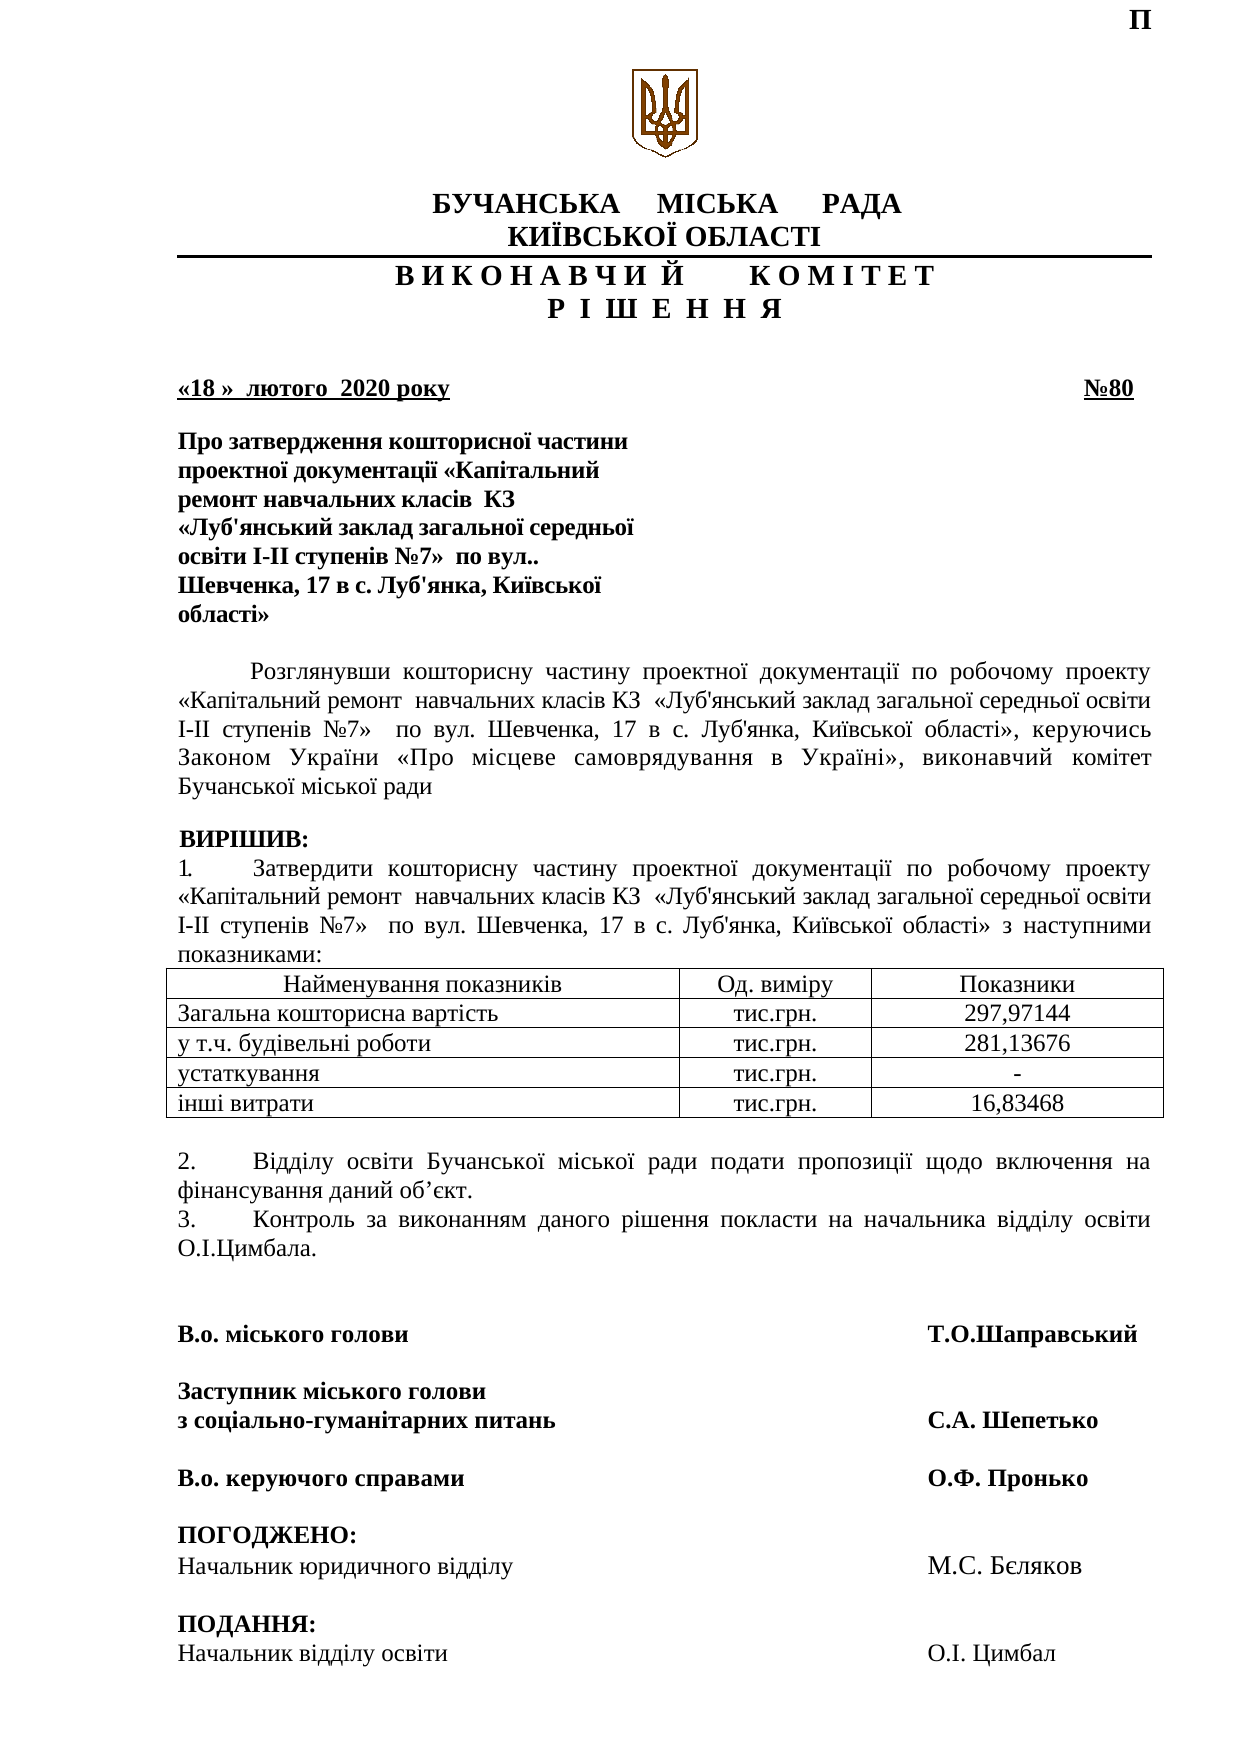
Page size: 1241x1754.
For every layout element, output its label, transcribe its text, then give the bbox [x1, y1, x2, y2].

table_cell тис.грн. [680, 1028, 871, 1057]
text Заступник міського голови [177, 1376, 1152, 1405]
table_cell у т.ч. будівельні роботи [167, 1028, 679, 1057]
table_header Найменування показників [167, 969, 679, 997]
text Начальник відділу освіти О.І. Цимбал [177, 1638, 1152, 1666]
subtitle Р І Ш Е Н Н Я [177, 292, 1152, 325]
table_cell 281,13676 [872, 1028, 1163, 1057]
table_cell тис.грн. [680, 999, 871, 1027]
subtitle В И К О Н А В Ч И Й К О М І Т Е Т [177, 258, 1152, 292]
text Начальник юридичного відділу М.С. Бєляков [177, 1549, 1152, 1580]
table_cell устаткування [167, 1058, 679, 1087]
list Контроль за виконанням даного рішення покласти на начальника відділу освіти О.І.Цимбала. [177, 1204, 1152, 1261]
text ПОГОДЖЕНО: [177, 1520, 1152, 1549]
table_header Показники [872, 969, 1163, 997]
table_cell тис.грн. [680, 1058, 871, 1087]
text В.о. міського голови Т.О.Шаправський [177, 1319, 1152, 1348]
text ВИРІШИВ: [179, 824, 1152, 853]
table_cell 297,97144 [872, 999, 1163, 1027]
text Розглянувши кошторисну частину проектної документації по робочому проекту «Капітальний ремонт навчальних класів КЗ «Луб'янський заклад загальної середньої освіти І-ІІ ступенів №7» по вул. Шевченка, 17 в с. Луб'янка, Київської області», керуючись Законом України «Про місцеве самоврядування в Україні», виконавчий комітет Бучанської міської ради [178, 656, 1151, 800]
text «18 » лютого 2020 року №80 [177, 373, 1152, 402]
table_cell 16,83468 [872, 1088, 1163, 1117]
subtitle КИЇВСЬКОЇ ОБЛАСТІ [177, 219, 1152, 255]
table_cell тис.грн. [680, 1088, 871, 1117]
table_header Од. виміру [680, 969, 871, 997]
table_cell Загальна кошторисна вартість [167, 999, 679, 1027]
text з соціально-гуманітарних питань С.А. Шепетько [177, 1405, 1152, 1434]
text В.о. керуючого справами О.Ф. Пронько [177, 1463, 1152, 1491]
text Про затвердження кошторисної частини проектної документації «Капітальний ремонт навчальних класів КЗ «Луб'янський заклад загальної середньої освіти І-ІІ ступенів №7» по вул.. Шевченка, 17 в с. Луб'янка, Київської області» [178, 426, 635, 627]
text БУЧАНСЬКА МІСЬКА РАДА [183, 186, 1152, 219]
table_cell - [872, 1058, 1163, 1087]
picture [625, 63, 704, 162]
table_cell інші витрати [167, 1088, 679, 1117]
text ПОДАННЯ: [177, 1609, 1152, 1638]
list Затвердити кошторисну частину проектної документації по робочому проекту «Капітальний ремонт навчальних класів КЗ «Луб'янський заклад загальної середньої освіти І-ІІ ступенів №7» по вул. Шевченка, 17 в с. Луб'янка, Київської області» з наступними показниками: [177, 853, 1152, 968]
list Відділу освіти Бучанської міської ради подати пропозиції щодо включення на фінансування даний об’єкт. [177, 1146, 1152, 1204]
